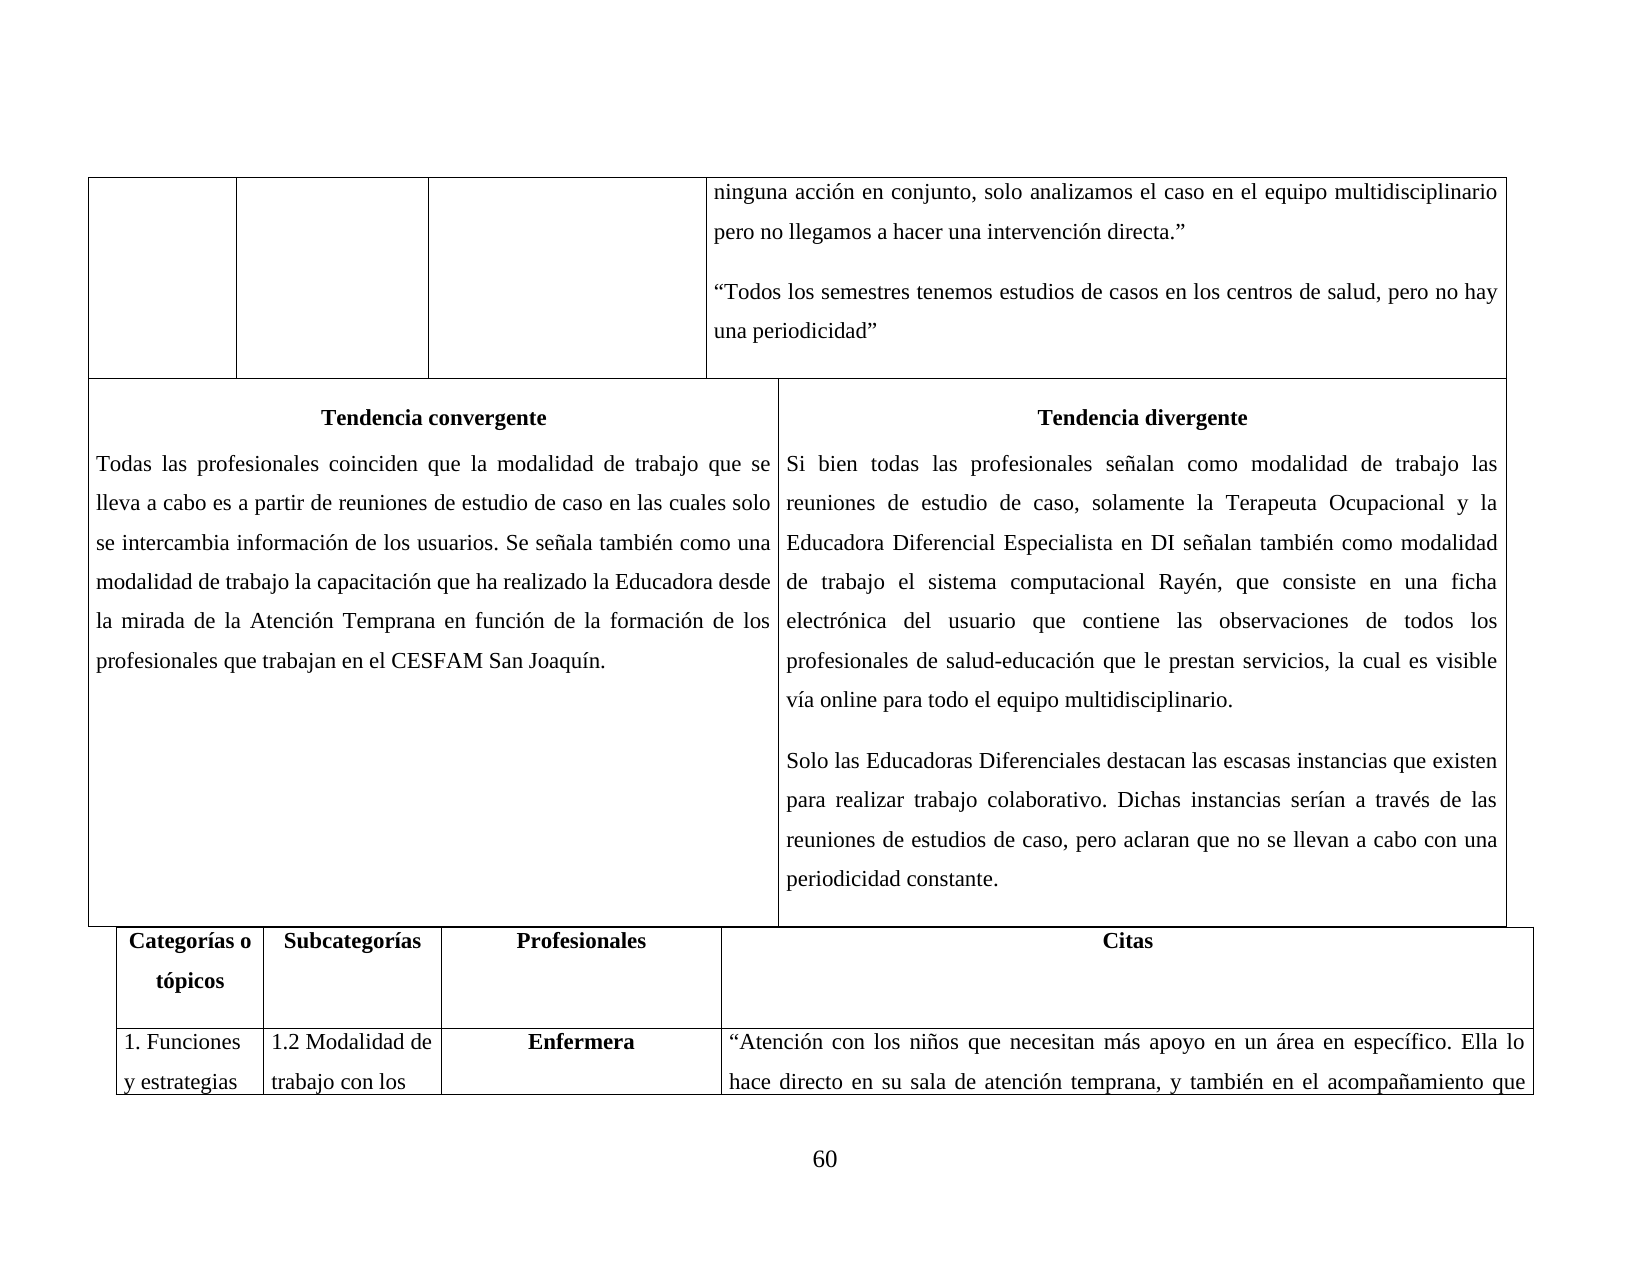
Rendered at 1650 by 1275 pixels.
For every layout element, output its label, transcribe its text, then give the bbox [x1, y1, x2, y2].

table_cell Enfermera [442, 1029, 721, 1094]
table_header Categorías o tópicos [117, 928, 263, 1027]
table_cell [117, 1029, 263, 1094]
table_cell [264, 1029, 441, 1094]
table_cell Tendencia divergente Si bien todas las profesionales señalan como modalidad de trabajo las reuniones de estudio de caso, solamente la Terapeuta Ocupacional y la Educadora Diferencial Especialista en DI señalan también como modalidad de trabajo el sistema computacional Rayén, que consiste en una ficha electrónica del usuario que contiene las observaciones de todos los profesionales de salud-educación que le prestan servicios, la cual es visible vía online para todo el equipo multidisciplinario. Solo las Educadoras Diferenciales destacan las escasas instancias que existen para realizar trabajo colaborativo. Dichas instancias serían a través de las reuniones de estudios de caso, pero aclaran que no se llevan a cabo con una periodicidad constante. [779, 379, 1506, 926]
table_cell Tendencia convergente Todas las profesionales coinciden que la modalidad de trabajo que se lleva a cabo es a partir de reuniones de estudio de caso en las cuales solo se intercambia información de los usuarios. Se señala también como una modalidad de trabajo la capacitación que ha realizado la Educadora desde la mirada de la Atención Temprana en función de la formación de los profesionales que trabajan en el CESFAM San Joaquín. [89, 379, 778, 926]
table_header Citas [722, 928, 1533, 1027]
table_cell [722, 1029, 1533, 1094]
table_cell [429, 178, 706, 378]
table_header Subcategorías [264, 928, 441, 1027]
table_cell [707, 178, 1506, 378]
table_header Profesionales [442, 928, 721, 1027]
